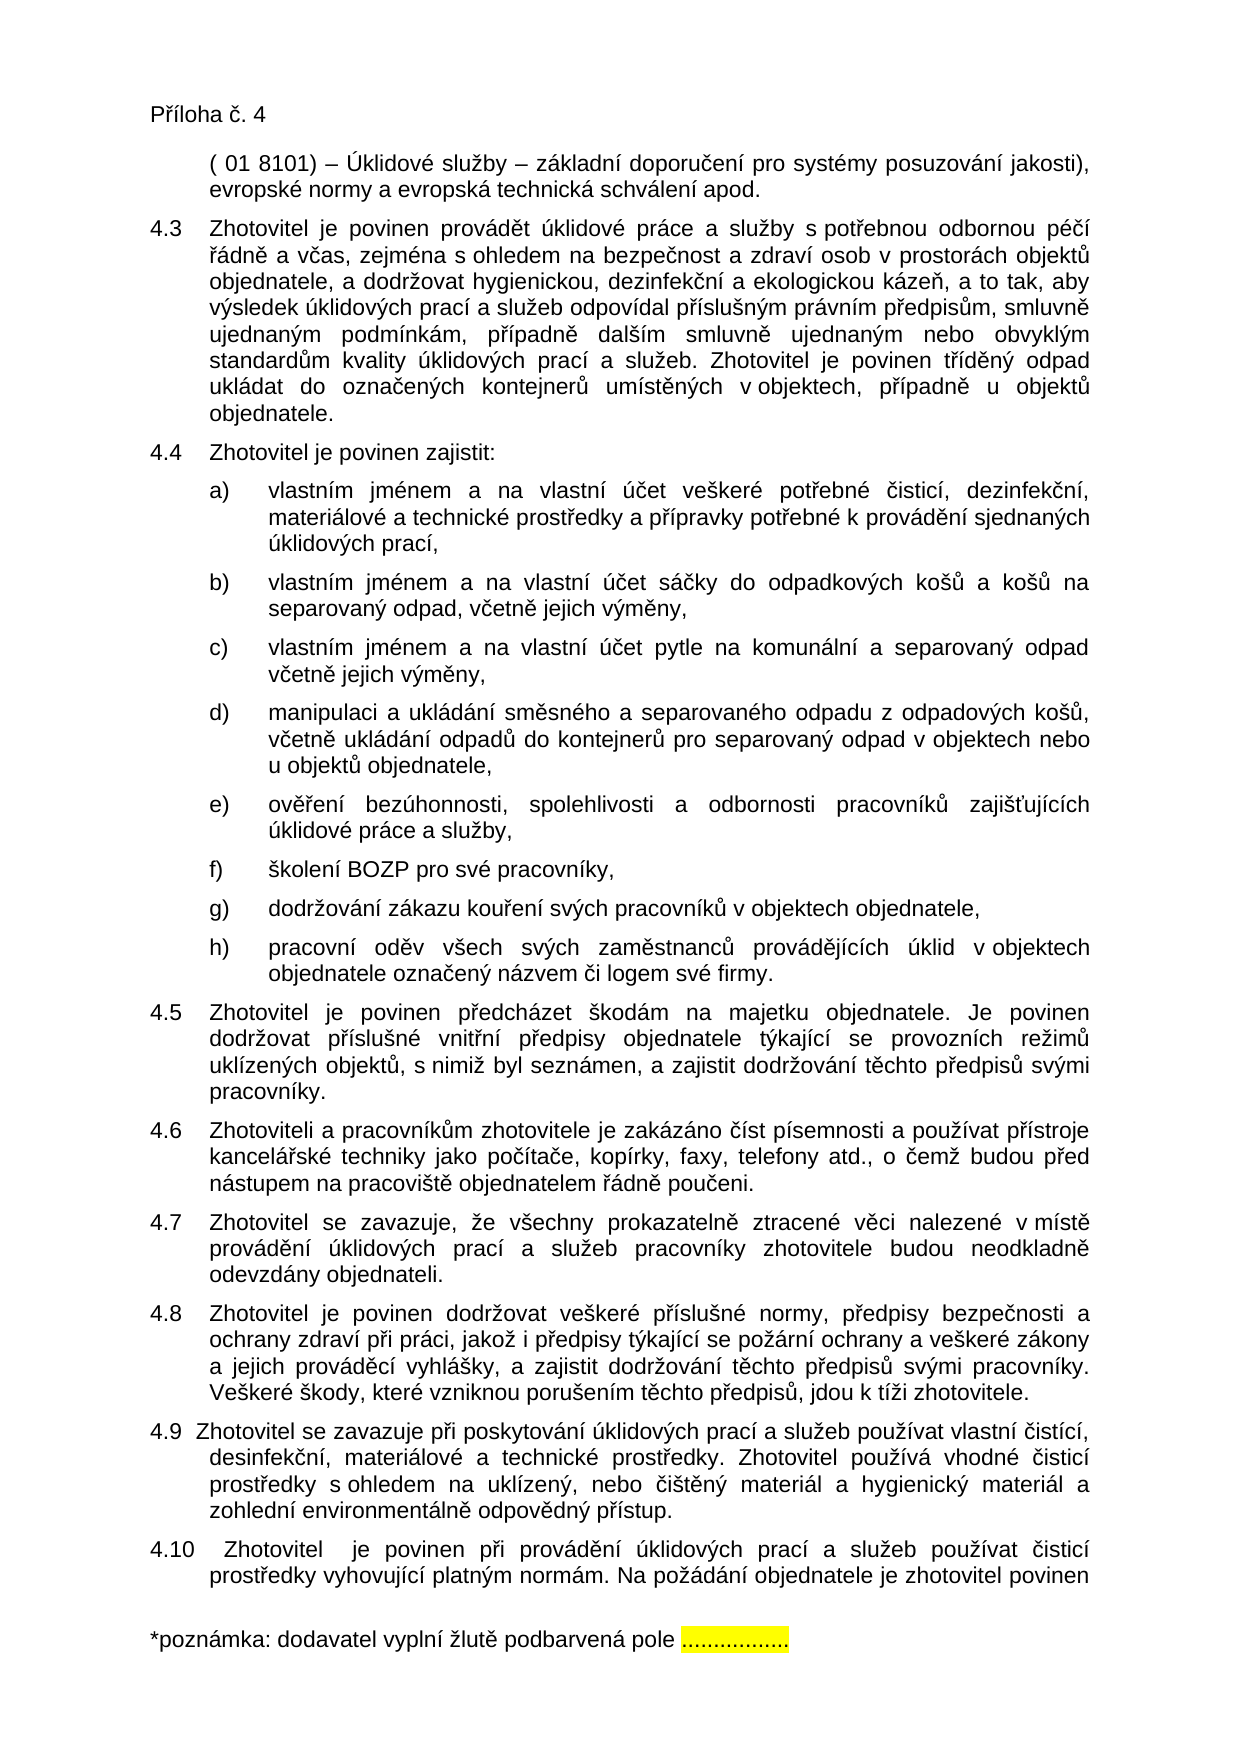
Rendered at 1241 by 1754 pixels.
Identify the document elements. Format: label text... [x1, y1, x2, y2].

text 4.5 Zhotovitel je povinen předcházet škodám na majetku objednatele. Je povinen dodržovat příslušné vnitřní předpisy objednatele týkající se provozních režimů uklízených objektů, s nimiž byl seznámen, a zajistit dodržování těchto předpisů svými pracovníky. [150, 999, 1090, 1104]
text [150, 1536, 1090, 1589]
text 4.4 Zhotovitel je povinen zajistit: [150, 438, 1090, 465]
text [150, 150, 1090, 203]
list manipulaci a ukládání směsného a separovaného odpadu z odpadových košů, včetně ukládání odpadů do kontejnerů pro separovaný odpad v objektech nebo u objektů objednatele, [209, 699, 1090, 778]
list vlastním jménem a na vlastní účet sáčky do odpadkových košů a košů na separovaný odpad, včetně jejich výměny, [209, 569, 1090, 622]
list školení BOZP pro své pracovníky, [209, 856, 1090, 882]
text 4.3 Zhotovitel je povinen provádět úklidové práce a služby s potřebnou odbornou péčí řádně a včas, zejména s ohledem na bezpečnost a zdraví osob v prostorách objektů objednatele, a dodržovat hygienickou, dezinfekční a ekologickou kázeň, a to tak, aby výsledek úklidových prací a služeb odpovídal příslušným právním předpisům, smluvně ujednaným podmínkám, případně dalším smluvně ujednaným nebo obvyklým standardům kvality úklidových prací a služeb. Zhotovitel je povinen tříděný odpad ukládat do označených kontejnerů umístěných v objektech, případně u objektů objednatele. [150, 215, 1090, 426]
list vlastním jménem a na vlastní účet veškeré potřebné čisticí, dezinfekční, materiálové a technické prostředky a přípravky potřebné k provádění sjednaných úklidových prací, [209, 477, 1090, 556]
text 4.9 Zhotovitel se zavazuje při poskytování úklidových prací a služeb používat vlastní čistící, desinfekční, materiálové a technické prostředky. Zhotovitel používá vhodné čisticí prostředky s ohledem na uklízený, nebo čištěný materiál a hygienický materiál a zohlední environmentálně odpovědný přístup. [150, 1418, 1090, 1523]
text 4.8 Zhotovitel je povinen dodržovat veškeré příslušné normy, předpisy bezpečnosti a ochrany zdraví při práci, jakož i předpisy týkající se požární ochrany a veškeré zákony a jejich prováděcí vyhlášky, a zajistit dodržování těchto předpisů svými pracovníky. Veškeré škody, které vzniknou porušením těchto předpisů, jdou k tíži zhotovitele. [150, 1300, 1090, 1406]
list dodržování zákazu kouření svých pracovníků v objektech objednatele, [209, 895, 1090, 921]
list pracovní oděv všech svých zaměstnanců provádějících úklid v objektech objednatele označený názvem či logem své firmy. [209, 934, 1090, 987]
list ověření bezúhonnosti, spolehlivosti a odbornosti pracovníků zajišťujících úklidové práce a služby, [209, 791, 1090, 844]
text 4.6 Zhotoviteli a pracovníkům zhotovitele je zakázáno číst písemnosti a používat přístroje kancelářské techniky jako počítače, kopírky, faxy, telefony atd., o čemž budou před nástupem na pracoviště objednatelem řádně poučeni. [150, 1117, 1090, 1196]
list vlastním jménem a na vlastní účet pytle na komunální a separovaný odpad včetně jejich výměny, [209, 634, 1090, 687]
text 4.7 Zhotovitel se zavazuje, že všechny prokazatelně ztracené věci nalezené v místě provádění úklidových prací a služeb pracovníky zhotovitele budou neodkladně odevzdány objednateli. [150, 1208, 1090, 1288]
